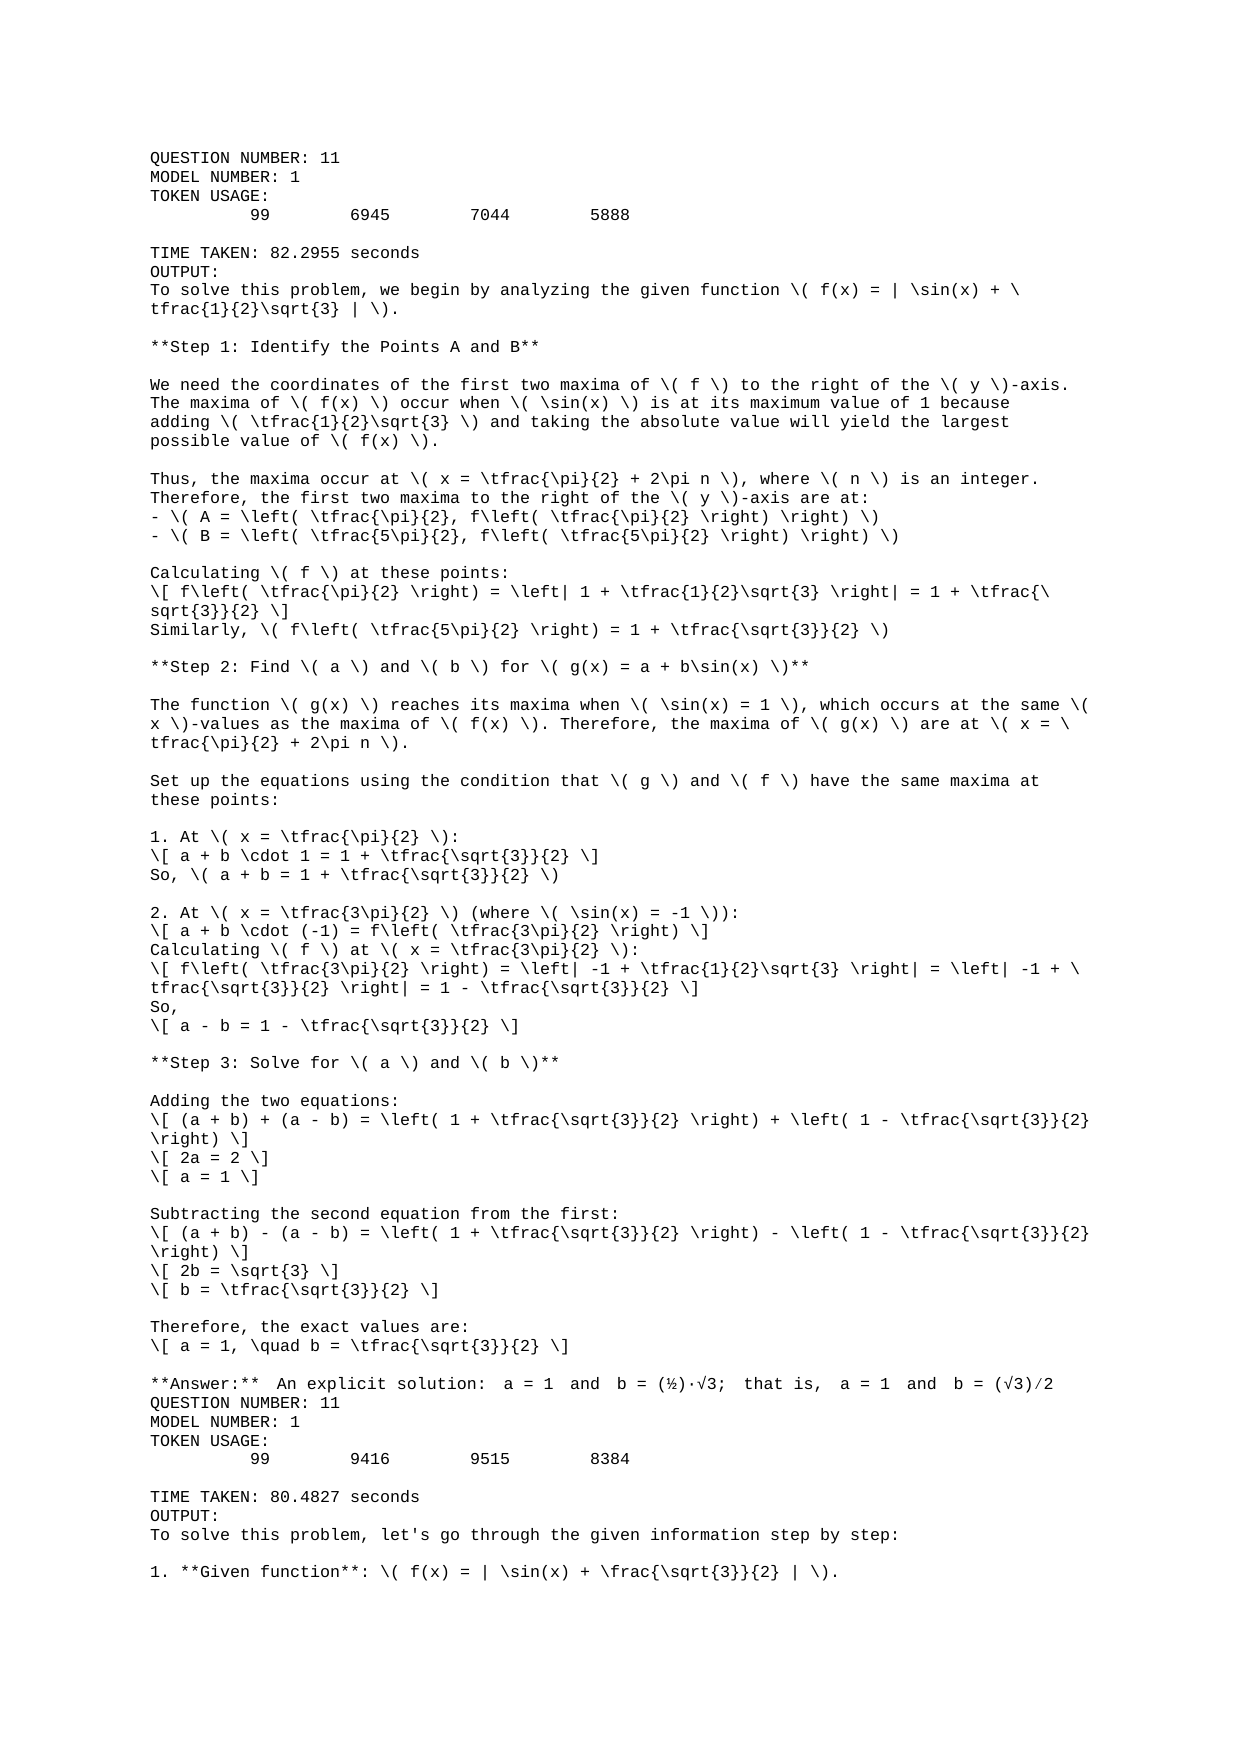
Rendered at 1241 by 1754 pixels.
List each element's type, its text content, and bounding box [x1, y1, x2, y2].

text Therefore, the exact values are: [150, 1319, 1090, 1338]
text \[ 2b = \sqrt{3} \] [150, 1262, 1090, 1281]
text \[ a = 1 \] [150, 1168, 1090, 1187]
text 2. At \( x = \tfrac{3\pi}{2} \) (where \( \sin(x) = -1 \)): [150, 904, 1090, 923]
text \[ a + b \cdot 1 = 1 + \tfrac{\sqrt{3}}{2} \] [150, 848, 1090, 866]
text Thus, the maxima occur at \( x = \tfrac{\pi}{2} + 2\pi n \), where \( n \) is an integer. Therefore, the first two maxima to the right of the \( y \)-axis are at: [150, 471, 1090, 508]
text \[ 2a = 2 \] [150, 1149, 1090, 1168]
text TOKEN USAGE: [150, 1432, 1090, 1451]
text Adding the two equations: [150, 1093, 1090, 1112]
text TIME TAKEN: 82.2955 seconds [150, 244, 1090, 263]
text \[ b = \tfrac{\sqrt{3}}{2} \] [150, 1281, 1090, 1300]
text QUESTION NUMBER: 11 [150, 150, 1090, 169]
text - \( B = \left( \tfrac{5\pi}{2}, f\left( \tfrac{5\pi}{2} \right) \right) \) [150, 527, 1090, 546]
text - \( A = \left( \tfrac{\pi}{2}, f\left( \tfrac{\pi}{2} \right) \right) \) [150, 508, 1090, 527]
text \[ (a + b) + (a - b) = \left( 1 + \tfrac{\sqrt{3}}{2} \right) + \left( 1 - \tfrac{\sqrt{3}}{2} \right) \] [150, 1112, 1090, 1149]
text OUTPUT: [150, 1507, 1090, 1526]
text \[ a = 1, \quad b = \tfrac{\sqrt{3}}{2} \] [150, 1338, 1090, 1357]
text \[ f\left( \tfrac{\pi}{2} \right) = \left| 1 + \tfrac{1}{2}\sqrt{3} \right| = 1 + \tfrac{\sqrt{3}}{2} \] [150, 584, 1090, 621]
text Calculating \( f \) at these points: [150, 565, 1090, 584]
text \[ a + b \cdot (-1) = f\left( \tfrac{3\pi}{2} \right) \] [150, 923, 1090, 942]
text TIME TAKEN: 80.4827 seconds [150, 1489, 1090, 1507]
text Calculating \( f \) at \( x = \tfrac{3\pi}{2} \): [150, 942, 1090, 961]
text 99 6945 7044 5888 [150, 207, 1090, 225]
text 1. At \( x = \tfrac{\pi}{2} \): [150, 829, 1090, 848]
text \[ f\left( \tfrac{3\pi}{2} \right) = \left| -1 + \tfrac{1}{2}\sqrt{3} \right| = \left| -1 + \tfrac{\sqrt{3}}{2} \right| = 1 - \tfrac{\sqrt{3}}{2} \] [150, 961, 1090, 998]
text **Step 2: Find \( a \) and \( b \) for \( g(x) = a + b\sin(x) \)** [150, 659, 1090, 678]
text 1. **Given function**: \( f(x) = | \sin(x) + \frac{\sqrt{3}}{2} | \). [150, 1564, 1090, 1583]
text We need the coordinates of the first two maxima of \( f \) to the right of the \( y \)-axis. The maxima of \( f(x) \) occur when \( \sin(x) \) is at its maximum value of 1 because adding \( \tfrac{1}{2}\sqrt{3} \) and taking the absolute value will yield the largest possible value of \( f(x) \). [150, 376, 1090, 452]
text Subtracting the second equation from the first: [150, 1206, 1090, 1225]
text **Step 3: Solve for \( a \) and \( b \)** [150, 1055, 1090, 1074]
text Set up the equations using the condition that \( g \) and \( f \) have the same maxima at these points: [150, 772, 1090, 810]
text MODEL NUMBER: 1 [150, 1413, 1090, 1432]
text **Step 1: Identify the Points A and B** [150, 338, 1090, 357]
text QUESTION NUMBER: 11 [150, 1394, 1090, 1413]
text \[ a - b = 1 - \tfrac{\sqrt{3}}{2} \] [150, 1017, 1090, 1036]
text Similarly, \( f\left( \tfrac{5\pi}{2} \right) = 1 + \tfrac{\sqrt{3}}{2} \) [150, 621, 1090, 640]
text To solve this problem, let's go through the given information step by step: [150, 1526, 1090, 1545]
text MODEL NUMBER: 1 [150, 169, 1090, 188]
text **Answer:** An explicit solution: a = 1 and b = (½)·√3; that is, a = 1 and b = (√3)⁄2 [150, 1376, 1090, 1394]
text So, \( a + b = 1 + \tfrac{\sqrt{3}}{2} \) [150, 866, 1090, 885]
text The function \( g(x) \) reaches its maxima when \( \sin(x) = 1 \), which occurs at the same \( x \)-values as the maxima of \( f(x) \). Therefore, the maxima of \( g(x) \) are at \( x = \tfrac{\pi}{2} + 2\pi n \). [150, 697, 1090, 753]
text TOKEN USAGE: [150, 188, 1090, 207]
text So, [150, 998, 1090, 1017]
text \[ (a + b) - (a - b) = \left( 1 + \tfrac{\sqrt{3}}{2} \right) - \left( 1 - \tfrac{\sqrt{3}}{2} \right) \] [150, 1225, 1090, 1262]
text OUTPUT: [150, 263, 1090, 282]
text To solve this problem, we begin by analyzing the given function \( f(x) = | \sin(x) + \tfrac{1}{2}\sqrt{3} | \). [150, 282, 1090, 320]
text 99 9416 9515 8384 [150, 1451, 1090, 1470]
